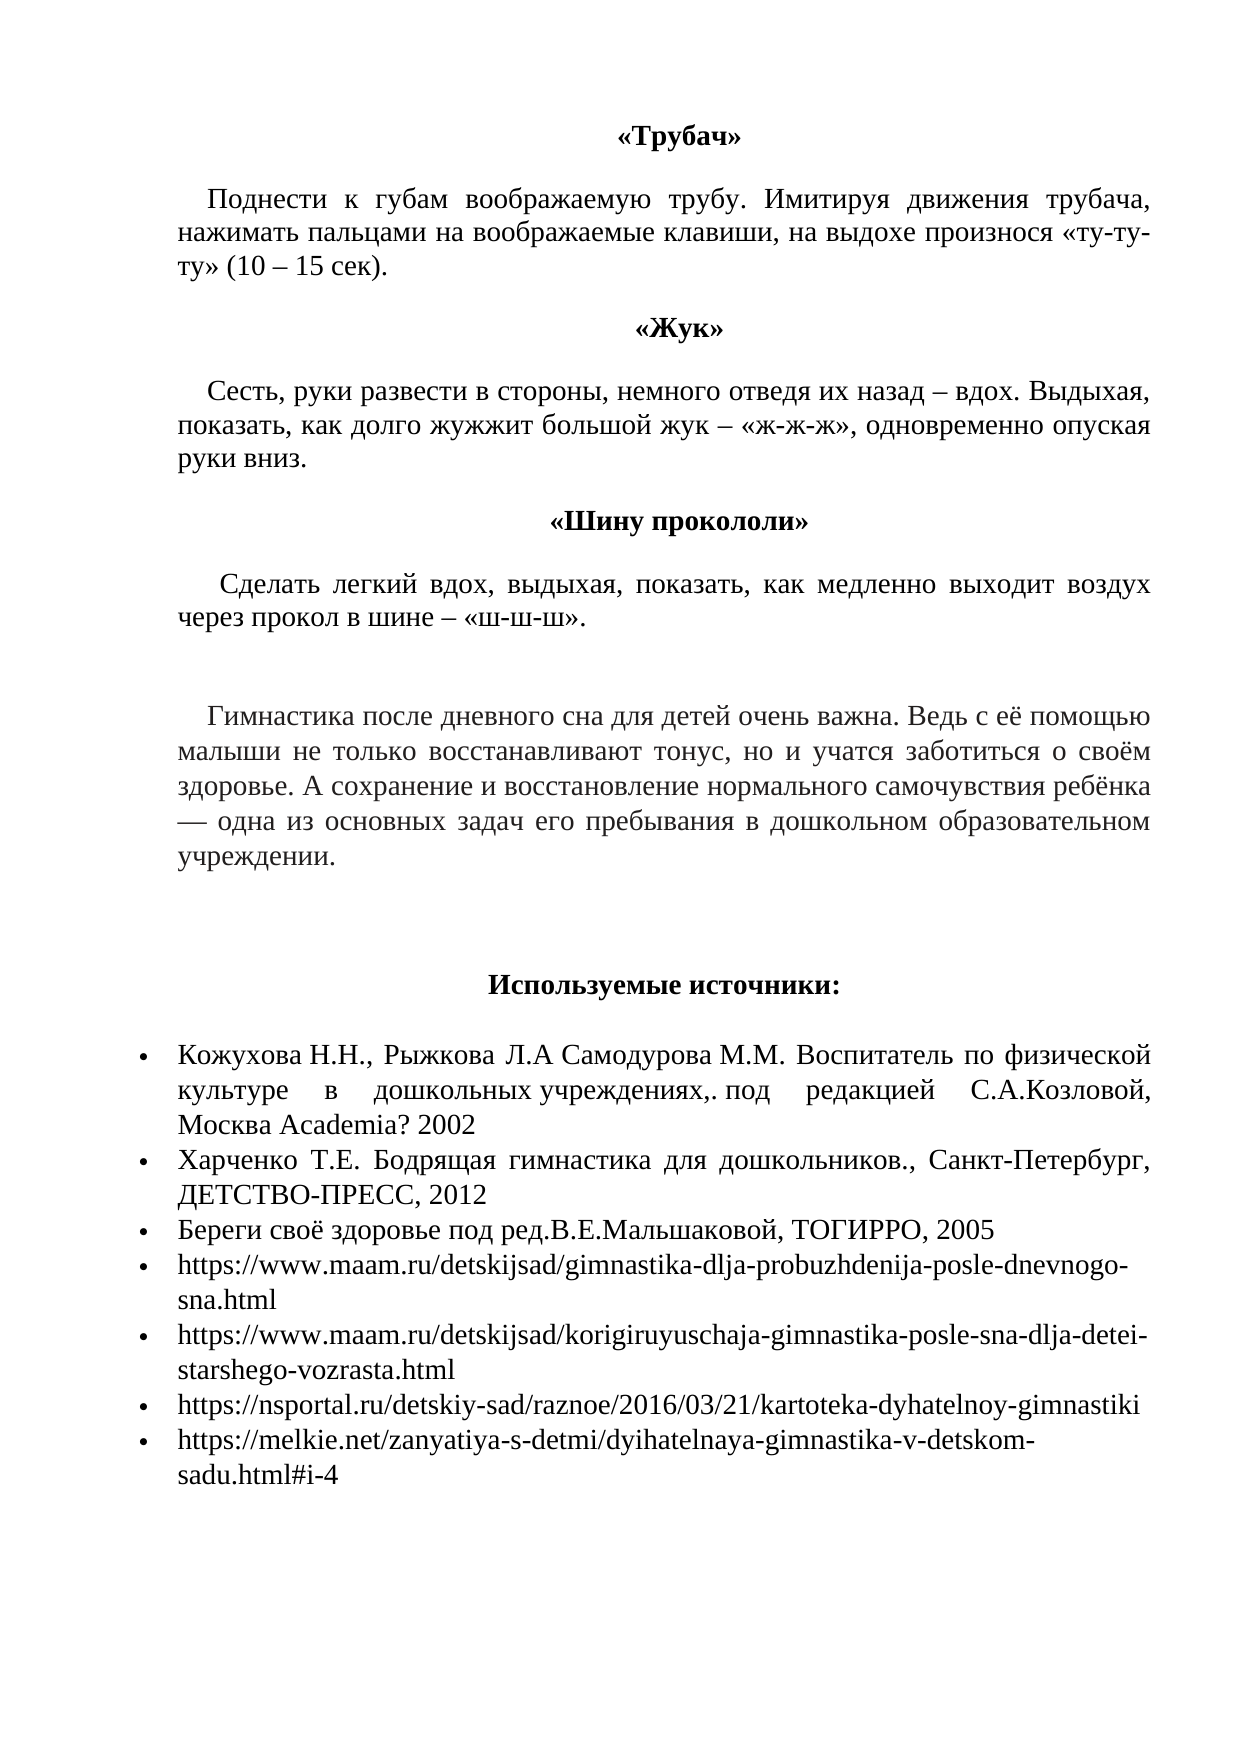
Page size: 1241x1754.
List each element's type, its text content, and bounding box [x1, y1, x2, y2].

text Гимнастика после дневного сна для детей очень важна. Ведь с её помощью малыши не только восстанавливают тонус, но и учатся заботиться о своём здоровье. А сохранение и восстановление нормального самочувствия ребёнка — одна из основных задач его пребывания в дошкольном образовательном учреждении. [177, 697, 1152, 872]
list Береги своё здоровье под ред.В.Е.Мальшаковой, ТОГИРРО, 2005 [140, 1211, 1152, 1246]
text «Шину прокололи» [177, 503, 1152, 537]
list https://nsportal.ru/detskiy-sad/raznoe/2016/03/21/kartoteka-dyhatelnoy-gimnastiki [140, 1386, 1152, 1421]
text «Жук» [177, 311, 1152, 344]
list Кожухова Н.Н., Рыжкова Л.А Самодурова М.М. Воспитатель по физической культуре в дошкольных учреждениях,. под редакцией С.А.Козловой, Москва Academia? 2002 [140, 1036, 1152, 1141]
text Сделать легкий вдох, выдыхая, показать, как медленно выходит воздух через прокол в шине – «ш-ш-ш». [177, 566, 1152, 633]
text Используемые источники: [177, 966, 1152, 1001]
text Поднести к губам воображаемую трубу. Имитируя движения трубача, нажимать пальцами на воображаемые клавиши, на выдохе произнося «ту-ту-ту» (10 – 15 сек). [177, 181, 1152, 281]
list Харченко Т.Е. Бодрящая гимнастика для дошкольников., Санкт-Петербург, ДЕТСТВО-ПРЕСС, 2012 [140, 1141, 1152, 1211]
list https://www.maam.ru/detskijsad/gimnastika-dlja-probuzhdenija-posle-dnevnogo-sna.html [140, 1246, 1152, 1316]
list https://melkie.net/zanyatiya-s-detmi/dyihatelnaya-gimnastika-v-detskom-sadu.html#i-4 [140, 1421, 1152, 1491]
text Сесть, руки развести в стороны, немного отведя их назад – вдох. Выдыхая, показать, как долго жужжит большой жук – «ж-ж-ж», одновременно опуская руки вниз. [177, 373, 1152, 474]
list https://www.maam.ru/detskijsad/korigiruyuschaja-gimnastika-posle-sna-dlja-detei-starshego-vozrasta.html [140, 1316, 1152, 1386]
text «Трубач» [177, 118, 1152, 152]
